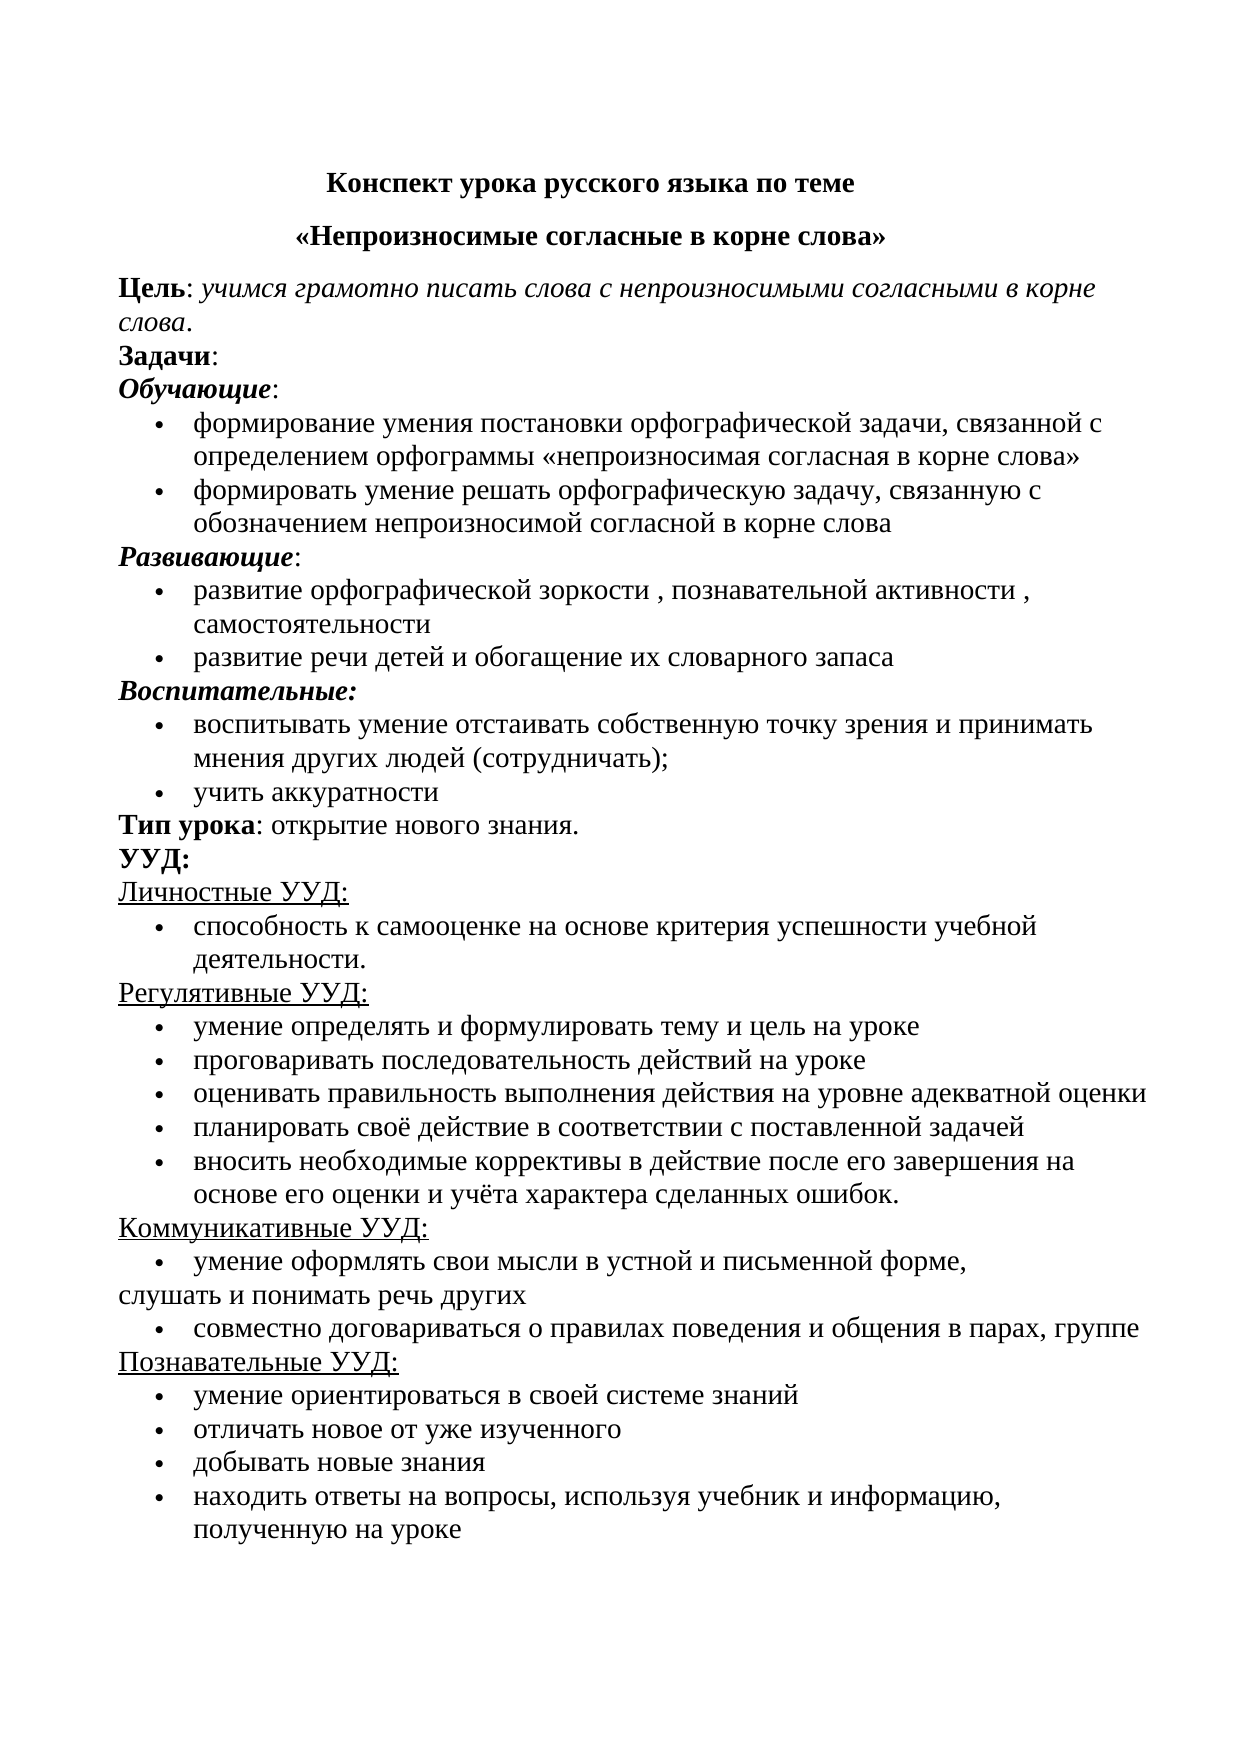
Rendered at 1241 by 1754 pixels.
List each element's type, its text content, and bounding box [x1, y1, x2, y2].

text Воспитательные: [118, 673, 1152, 707]
list умение оформлять свои мысли в устной и письменной форме, [156, 1243, 1152, 1277]
list развитие речи детей и обогащение их словарного запаса [156, 639, 1152, 673]
list добывать новые знания [156, 1444, 1152, 1478]
list умение определять и формулировать тему и цель на уроке [156, 1008, 1152, 1042]
list воспитывать умение отстаивать собственную точку зрения и принимать мнения других людей (сотрудничать); [156, 707, 1152, 774]
list умение ориентироваться в своей системе знаний [156, 1377, 1152, 1411]
list оценивать правильность выполнения действия на уровне адекватной оценки [156, 1076, 1152, 1109]
text Познавательные УУД: [118, 1344, 1152, 1377]
list находить ответы на вопросы, используя учебник и информацию, полученную на уроке [156, 1478, 1152, 1545]
text «Непроизносимые согласные в корне слова» [29, 218, 1152, 251]
list совместно договариваться о правилах поведения и общения в парах, группе [156, 1310, 1152, 1344]
list учить аккуратности [156, 774, 1152, 807]
text Конспект урока русского языка по теме [29, 165, 1152, 198]
list развитие орфографической зоркости , познавательной активности , самостоятельности [156, 572, 1152, 639]
text Развивающие: [118, 539, 1152, 572]
text Регулятивные УУД: [118, 975, 1152, 1008]
text Коммуникативные УУД: [118, 1210, 1152, 1243]
text Обучающие: [118, 371, 1152, 405]
list способность к самооценке на основе критерия успешности учебной деятельности. [156, 908, 1152, 975]
text Тип урока: открытие нового знания. [118, 807, 1152, 841]
text УУД: [118, 841, 1152, 874]
list вносить необходимые коррективы в действие после его завершения на основе его оценки и учёта характера сделанных ошибок. [156, 1143, 1152, 1210]
list формирование умения постановки орфографической задачи, связанной с определением орфограммы «непроизносимая согласная в корне слова» [156, 405, 1152, 472]
text Задачи: [118, 338, 1152, 371]
list планировать своё действие в соответствии с поставленной задачей [156, 1109, 1152, 1143]
text Цель: учимся грамотно писать слова с непроизносимыми согласными в корне слова. [118, 271, 1152, 338]
list проговаривать последовательность действий на уроке [156, 1042, 1152, 1076]
list формировать умение решать орфографическую задачу, связанную с обозначением непроизносимой согласной в корне слова [156, 472, 1152, 539]
text Личностные УУД: [118, 874, 1152, 908]
text слушать и понимать речь других [118, 1277, 1152, 1310]
list отличать новое от уже изученного [156, 1411, 1152, 1444]
